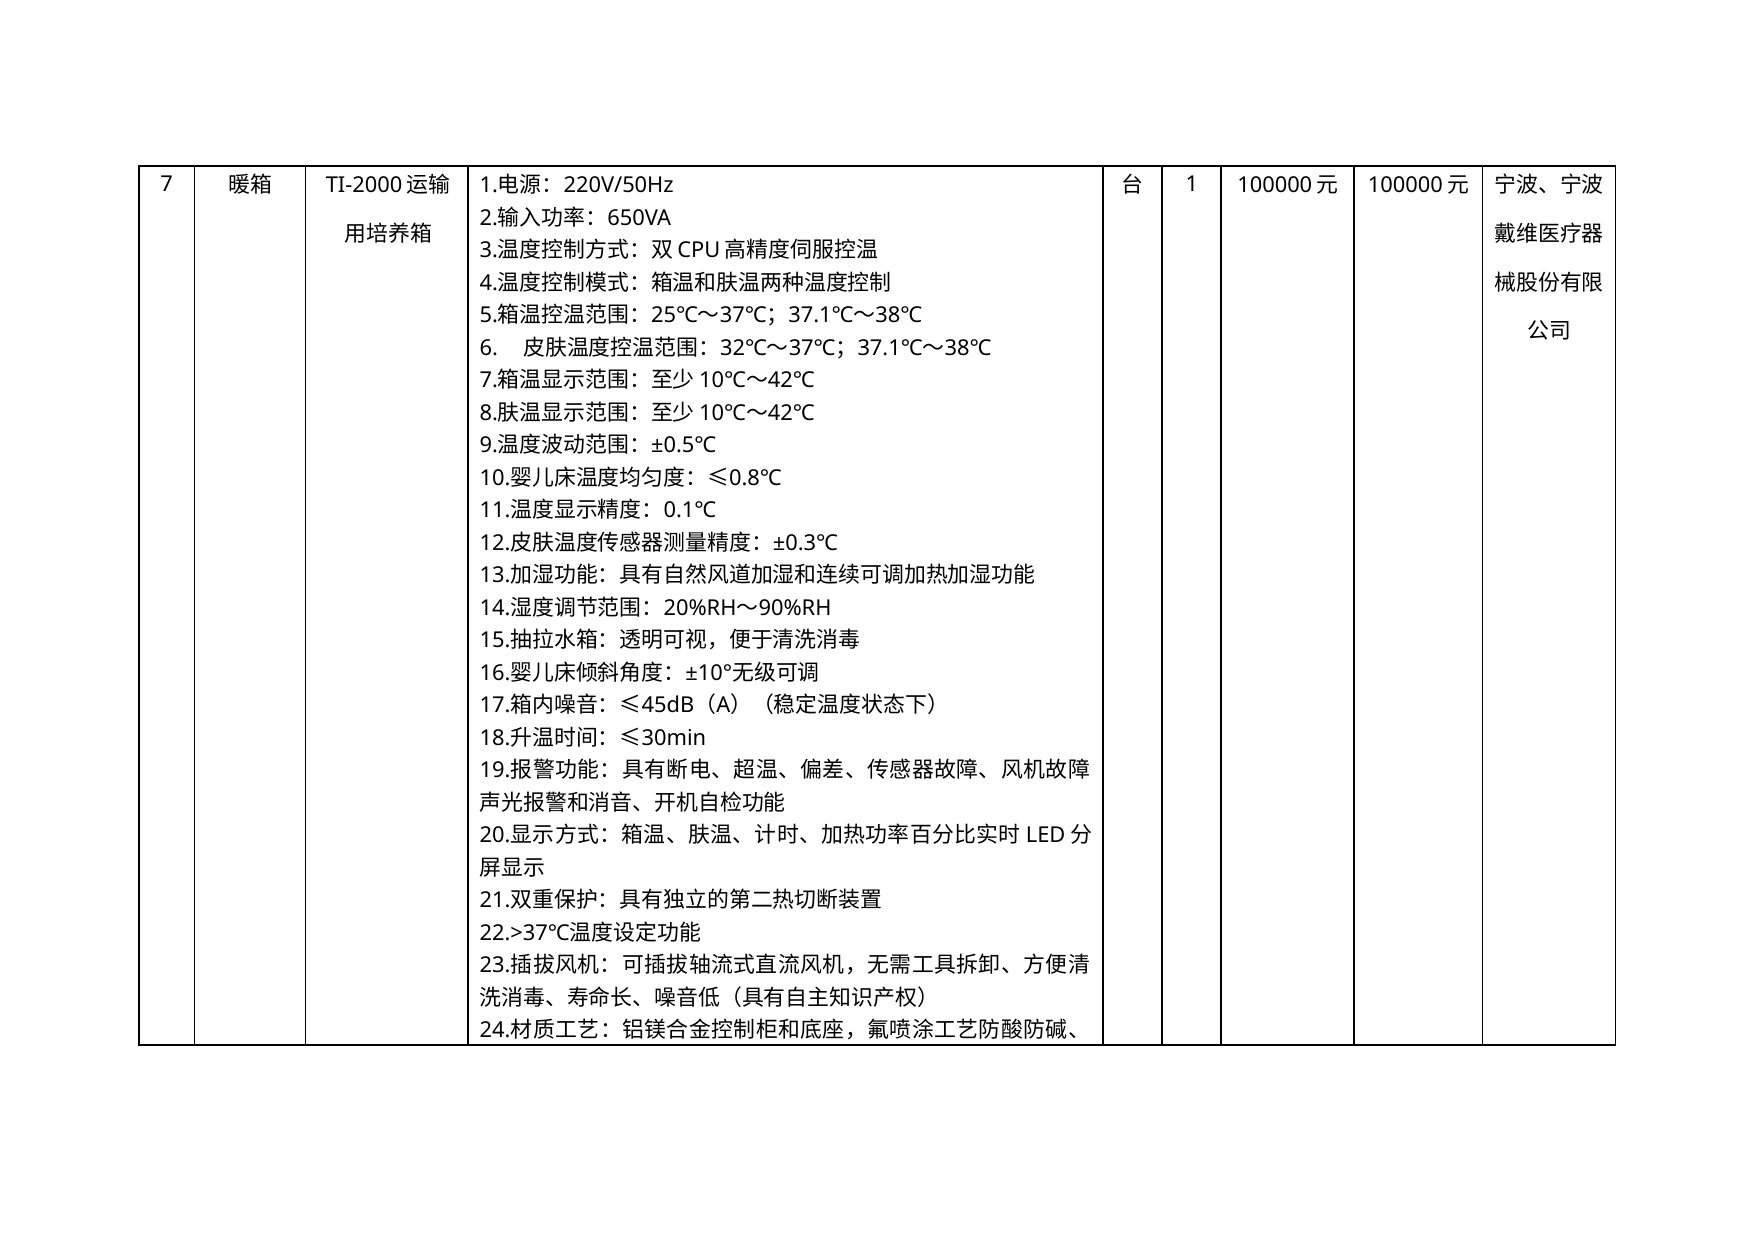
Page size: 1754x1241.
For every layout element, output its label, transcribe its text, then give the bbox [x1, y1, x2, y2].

table_cell 台 [1104, 167, 1161, 1044]
table_cell 7 [140, 167, 194, 1044]
table_cell 暖箱 [195, 167, 305, 1044]
table_cell 宁波、宁波戴维医疗器械股份有限公司 [1483, 167, 1615, 1044]
table_cell TI-2000运输用培养箱 [306, 167, 467, 1044]
table_cell 100000元 [1355, 167, 1482, 1044]
table_cell 100000元 [1222, 167, 1353, 1044]
table_cell 1 [1163, 167, 1220, 1044]
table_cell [469, 167, 1102, 1044]
